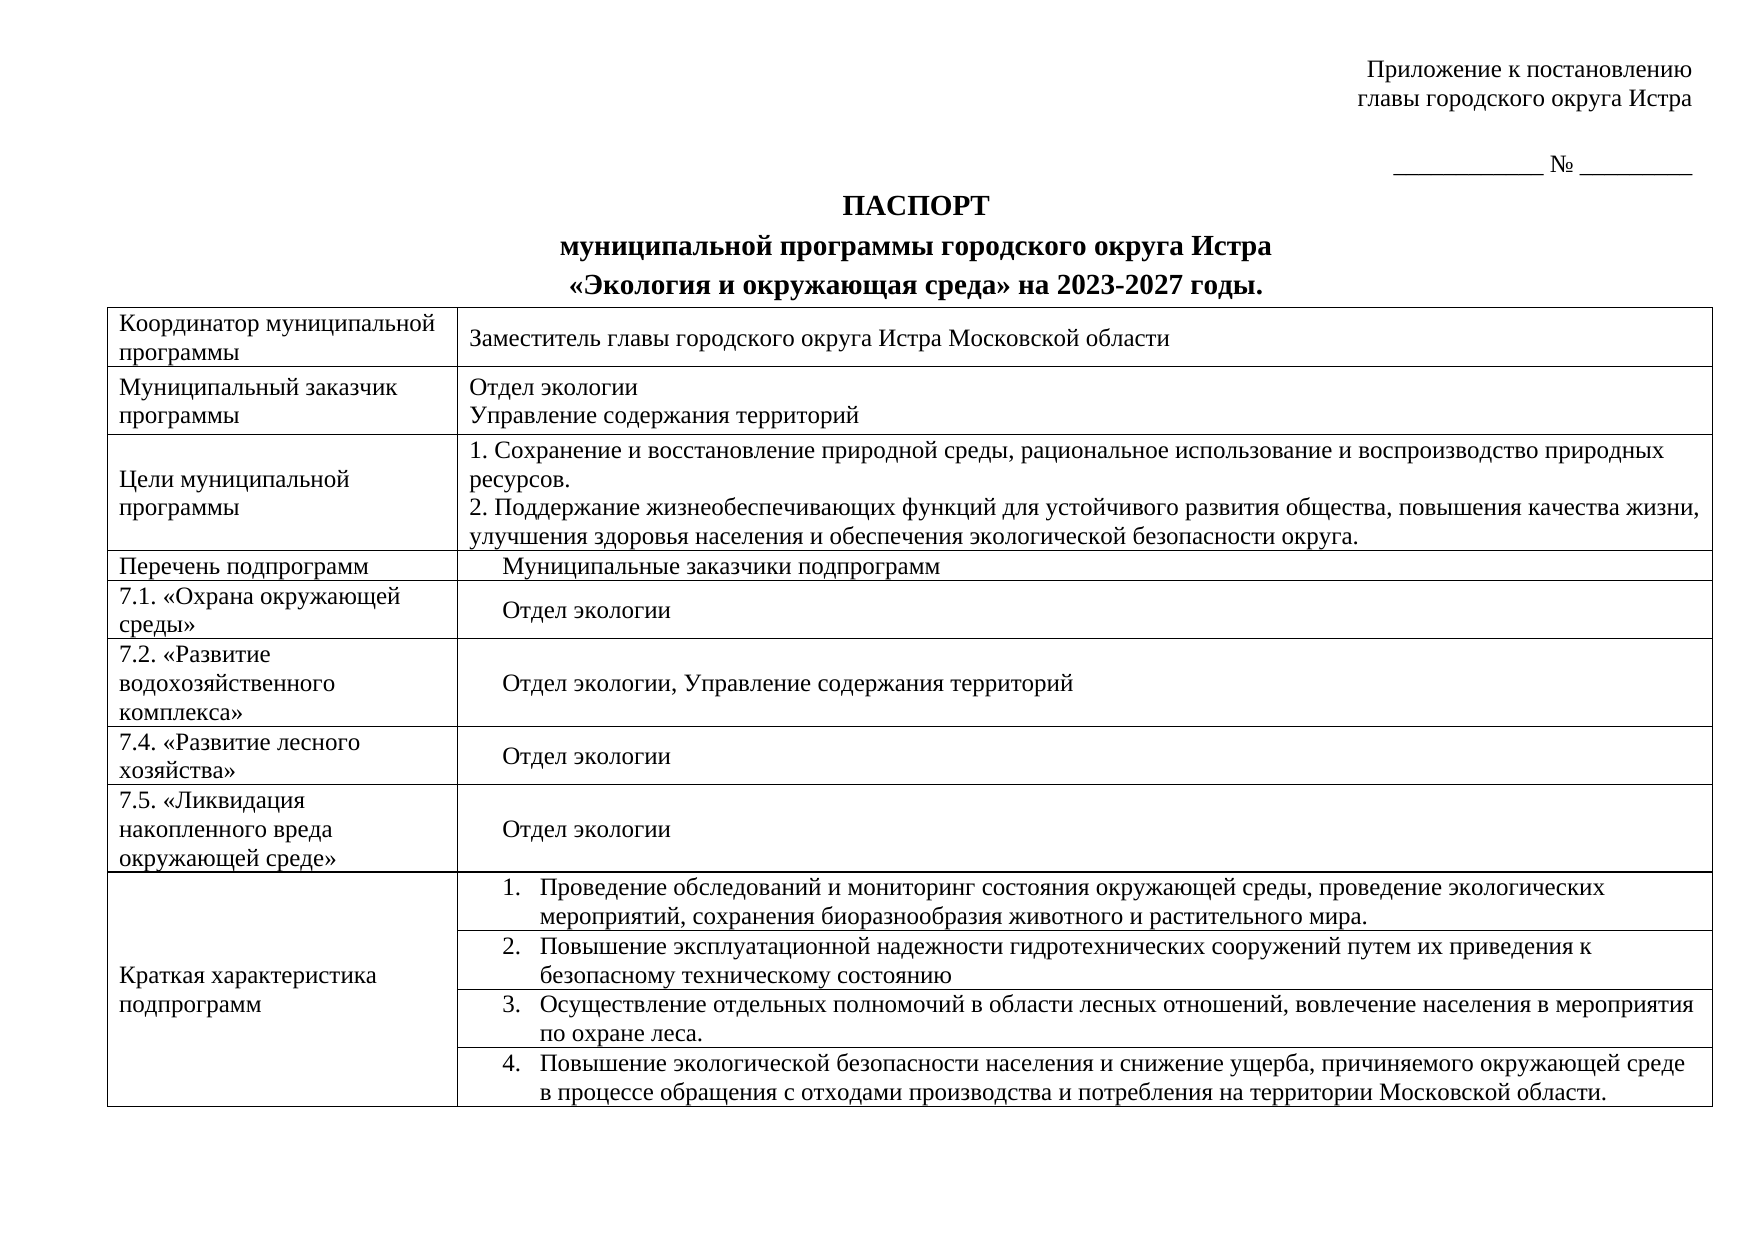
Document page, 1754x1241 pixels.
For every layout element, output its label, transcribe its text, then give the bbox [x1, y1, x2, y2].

table_cell Перечень подпрограмм [108, 551, 457, 580]
text Приложение к постановлению [118, 54, 1692, 83]
table_cell 7.1. «Охрана окружающей среды» [108, 581, 457, 638]
text муниципальной программы городского округа Истра [118, 228, 1714, 261]
table_cell Осуществление отдельных полномочий в области лесных отношений, вовлечение населения в мероприятия по охране леса. [458, 990, 1712, 1047]
table_cell Повышение эксплуатационной надежности гидротехнических сооружений путем их приведения к безопасному техническому состоянию [458, 931, 1712, 988]
table_cell Муниципальные заказчики подпрограмм [458, 551, 1712, 580]
table_cell Отдел экологии [458, 785, 1712, 871]
text ____________ № _________ [118, 149, 1692, 177]
table_cell 1. Сохранение и восстановление природной среды, рациональное использование и воспроизводство природных ресурсов. 2. Поддержание жизнеобеспечивающих функций для устойчивого развития общества, повышения качества жизни, улучшения здоровья населения и обеспечения экологической безопасности округа. [458, 435, 1712, 550]
table_cell Отдел экологии, Управление содержания территорий [458, 639, 1712, 726]
table_cell 7.4. «Развитие лесного хозяйства» [108, 727, 457, 784]
table_cell Цели муниципальной программы [108, 435, 457, 550]
table_cell 7.5. «Ликвидация накопленного вреда окружающей среде» [108, 785, 457, 871]
table_cell Краткая характеристика подпрограмм [108, 873, 457, 1106]
table_header Координатор муниципальной программы [108, 308, 457, 366]
text ПАСПОРТ [118, 188, 1714, 221]
table_cell 7.2. «Развитие водохозяйственного комплекса» [108, 639, 457, 726]
table_cell Отдел экологии [458, 581, 1712, 638]
text «Экология и окружающая среда» на 2023-2027 годы. [118, 267, 1714, 301]
table_cell Отдел экологии Управление содержания территорий [458, 367, 1712, 434]
table_cell Проведение обследований и мониторинг состояния окружающей среды, проведение экологических мероприятий, сохранения биоразнообразия животного и растительного мира. [458, 873, 1712, 930]
text главы городского округа Истра [118, 83, 1692, 111]
table_header Заместитель главы городского округа Истра Московской области [458, 308, 1712, 366]
table_cell Повышение экологической безопасности населения и снижение ущерба, причиняемого окружающей среде в процессе обращения с отходами производства и потребления на территории Московской области. [458, 1048, 1712, 1106]
table_cell Отдел экологии [458, 727, 1712, 784]
table_cell Муниципальный заказчик программы [108, 367, 457, 434]
